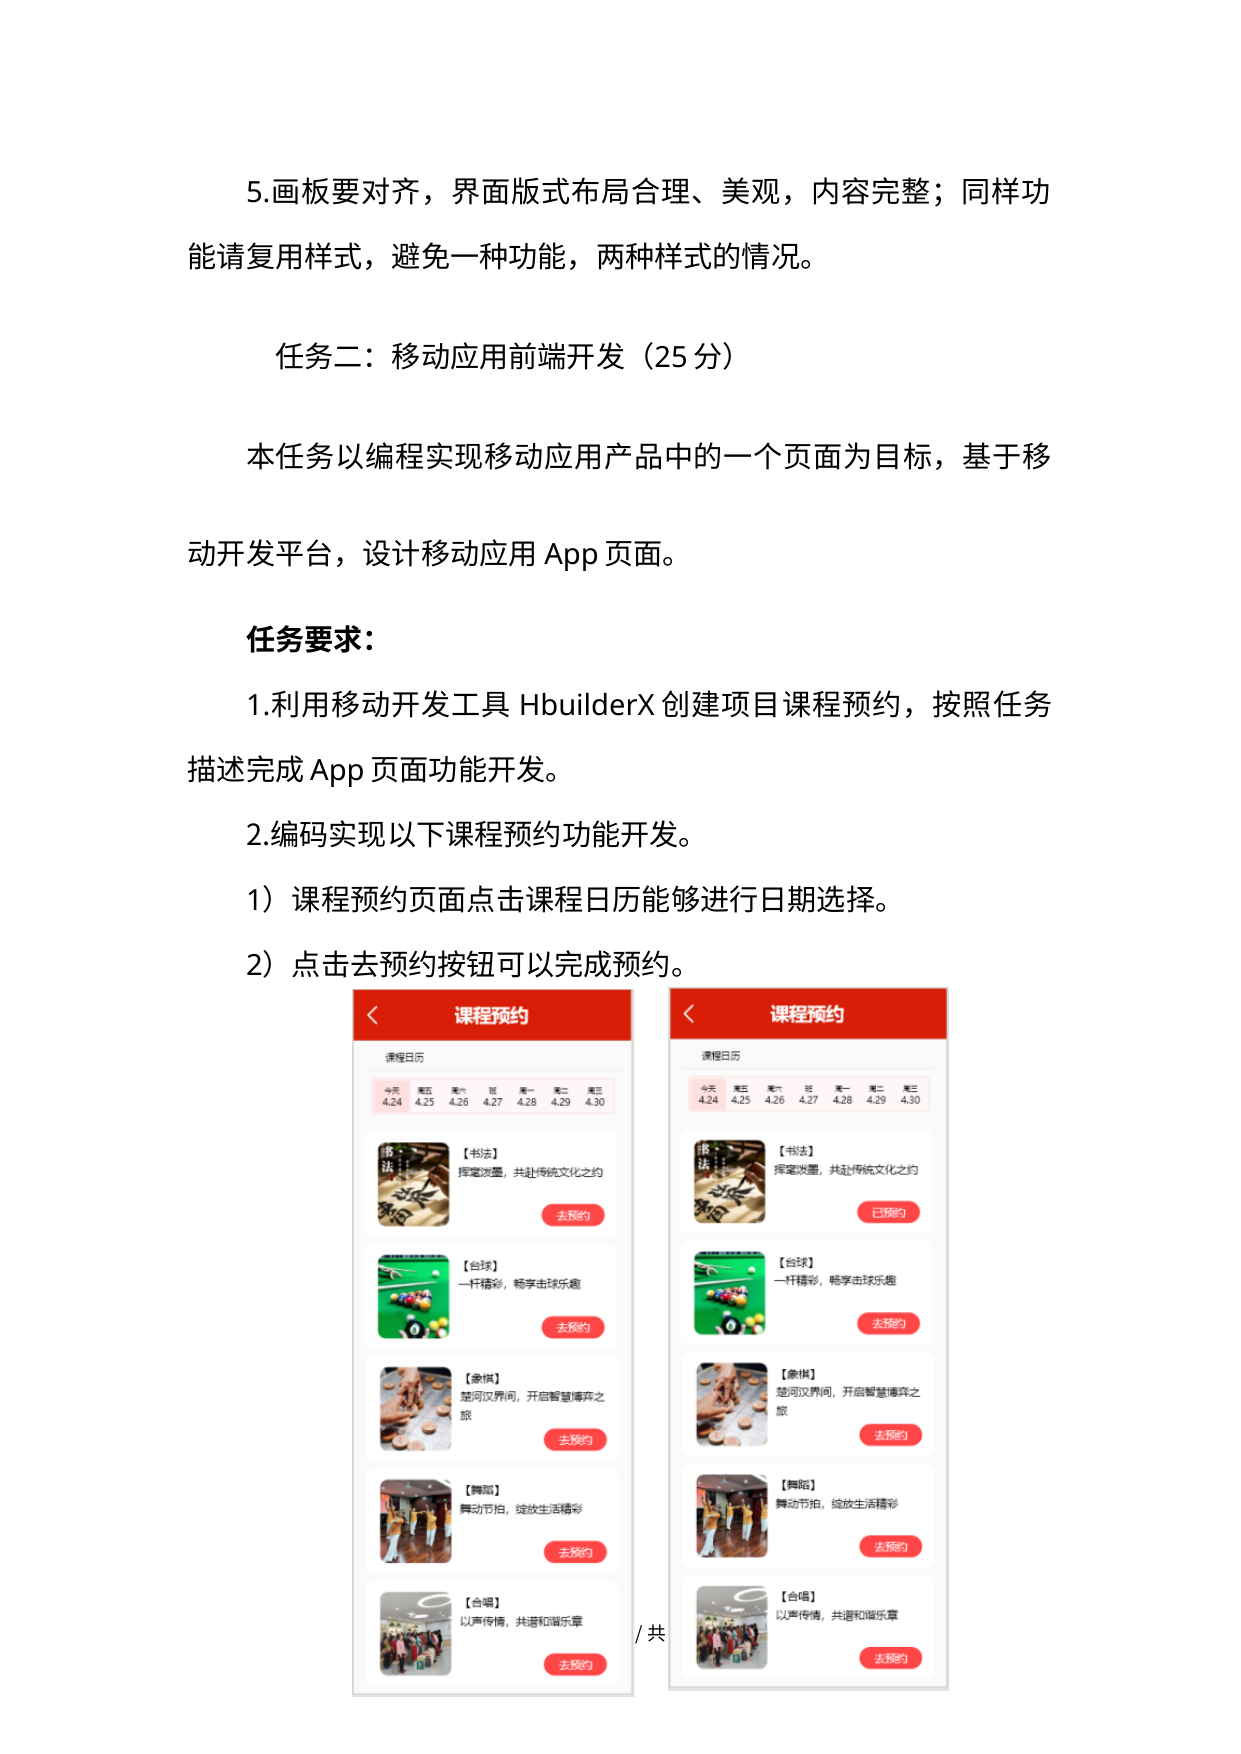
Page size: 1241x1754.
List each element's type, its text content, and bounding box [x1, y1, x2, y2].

text 1.利用移动开发工具HbuilderX创建项目课程预约，按照任务描述完成App页面功能开发。 [187, 671, 1053, 801]
subtitle 任务二：移动应用前端开发（25分） [187, 322, 1053, 387]
list 1）课程预约页面点击课程日历能够进行日期选择。 [246, 866, 1053, 931]
picture [352, 989, 635, 1697]
text 2.编码实现以下课程预约功能开发。 [187, 801, 1053, 866]
text 5.画板要对齐，界面版式布局合理、美观，内容完整；同样功能请复用样式，避免一种功能，两种样式的情况。 [187, 157, 1053, 287]
list 2）点击去预约按钮可以完成预约。 [246, 931, 1053, 996]
picture [668, 987, 949, 1692]
text 任务要求： [187, 606, 1053, 671]
text 本任务以编程实现移动应用产品中的一个页面为目标，基于移动开发平台，设计移动应用 App页面。 [187, 422, 1053, 584]
